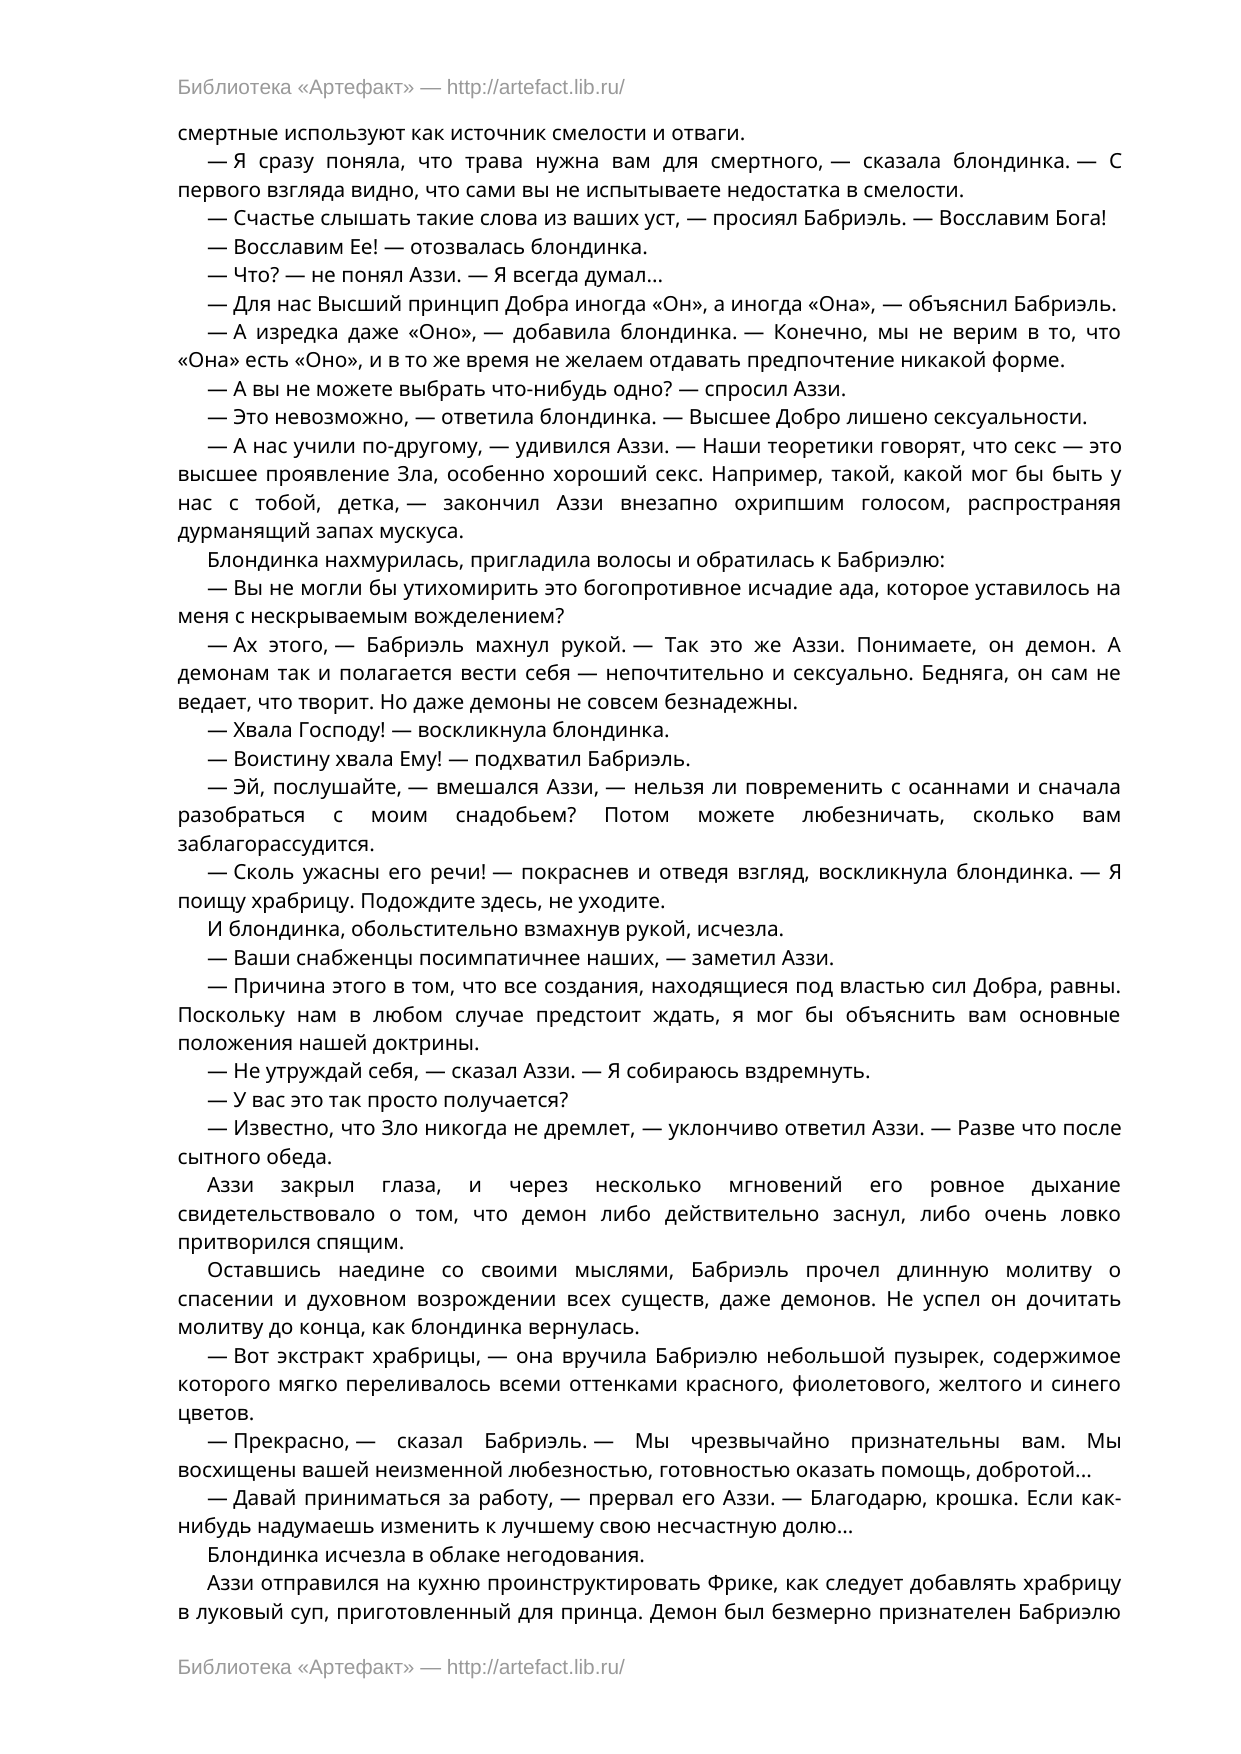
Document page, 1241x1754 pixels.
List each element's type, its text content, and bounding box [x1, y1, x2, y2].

text — Я сразу поняла, что трава нужна вам для смертного, — сказала блондинка. — С первого взгляда видно, что сами вы не испытываете недостатка в смелости. [177, 147, 1122, 203]
text — Это невозможно, — ответила блондинка. — Высшее Добро лишено сексуальности. [177, 402, 1122, 431]
text — У вас это так просто получается? [177, 1085, 1122, 1113]
text — Восславим Ее! — отозвалась блондинка. [177, 232, 1122, 260]
text Оставшись наедине со своими мыслями, Бабриэль прочел длинную молитву о спасении и духовном возрождении всех существ, даже демонов. Не успел он дочитать молитву до конца, как блондинка вернулась. [177, 1256, 1122, 1341]
text — Не утруждай себя, — сказал Аззи. — Я собираюсь вздремнуть. [177, 1057, 1122, 1085]
text — Хвала Господу! — воскликнула блондинка. [177, 715, 1122, 744]
text — Давай приниматься за работу, — прервал его Аззи. — Благодарю, крошка. Если как-нибудь надумаешь изменить к лучшему свою несчастную долю... [177, 1483, 1122, 1540]
text — Прекрасно, — сказал Бабриэль. — Мы чрезвычайно признательны вам. Мы восхищены вашей неизменной любезностью, готовностью оказать помощь, добротой... [177, 1426, 1122, 1483]
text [177, 1568, 1122, 1625]
text — Вы не могли бы утихомирить это богопротивное исчадие ада, которое уставилось на меня с нескрываемым вожделением? [177, 573, 1122, 630]
text — Сколь ужасны его речи! — покраснев и отведя взгляд, воскликнула блондинка. — Я поищу храбрицу. Подождите здесь, не уходите. [177, 857, 1122, 914]
text — Ах этого, — Бабриэль махнул рукой. — Так это же Аззи. Понимаете, он демон. А демонам так и полагается вести себя — непочтительно и сексуально. Бедняга, он сам не ведает, что творит. Но даже демоны не совсем безнадежны. [177, 630, 1122, 715]
text Блондинка исчезла в облаке негодования. [177, 1540, 1122, 1568]
text — Известно, что Зло никогда не дремлет, — уклончиво ответил Аззи. — Разве что после сытного обеда. [177, 1113, 1122, 1170]
text — А нас учили по-другому, — удивился Аззи. — Наши теоретики говорят, что секс — это высшее проявление Зла, особенно хороший секс. Например, такой, какой мог бы быть у нас с тобой, детка, — закончил Аззи внезапно охрипшим голосом, распространяя дурманящий запах мускуса. [177, 431, 1122, 545]
text Блондинка нахмурилась, пригладила волосы и обратилась к Бабриэлю: [177, 545, 1122, 573]
text Аззи закрыл глаза, и через несколько мгновений его ровное дыхание свидетельствовало о том, что демон либо действительно заснул, либо очень ловко притворился спящим. [177, 1170, 1122, 1256]
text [177, 118, 1122, 147]
text — Воистину хвала Ему! — подхватил Бабриэль. [177, 744, 1122, 772]
text И блондинка, обольстительно взмахнув рукой, исчезла. [177, 914, 1122, 943]
text — Вот экстракт храбрицы, — она вручила Бабриэлю небольшой пузырек, содержимое которого мягко переливалось всеми оттенками красного, фиолетового, желтого и синего цветов. [177, 1341, 1122, 1426]
text — А вы не можете выбрать что-нибудь одно? — спросил Аззи. [177, 374, 1122, 402]
text — Причина этого в том, что все создания, находящиеся под властью сил Добра, равны. Поскольку нам в любом случае предстоит ждать, я мог бы объяснить вам основные положения нашей доктрины. [177, 971, 1122, 1057]
text — Счастье слышать такие слова из ваших уст, — просиял Бабриэль. — Восславим Бога! [177, 203, 1122, 232]
text — Ваши снабженцы посимпатичнее наших, — заметил Аззи. [177, 943, 1122, 971]
text — Для нас Высший принцип Добра иногда «Он», а иногда «Она», — объяснил Бабриэль. [177, 289, 1122, 317]
text — А изредка даже «Оно», — добавила блондинка. — Конечно, мы не верим в то, что «Она» есть «Оно», и в то же время не желаем отдавать предпочтение никакой форме. [177, 317, 1122, 374]
text — Эй, послушайте, — вмешался Аззи, — нельзя ли повременить с осаннами и сначала разобраться с моим снадобьем? Потом можете любезничать, сколько вам заблагорассудится. [177, 772, 1122, 857]
text — Что? — не понял Аззи. — Я всегда думал... [177, 260, 1122, 289]
